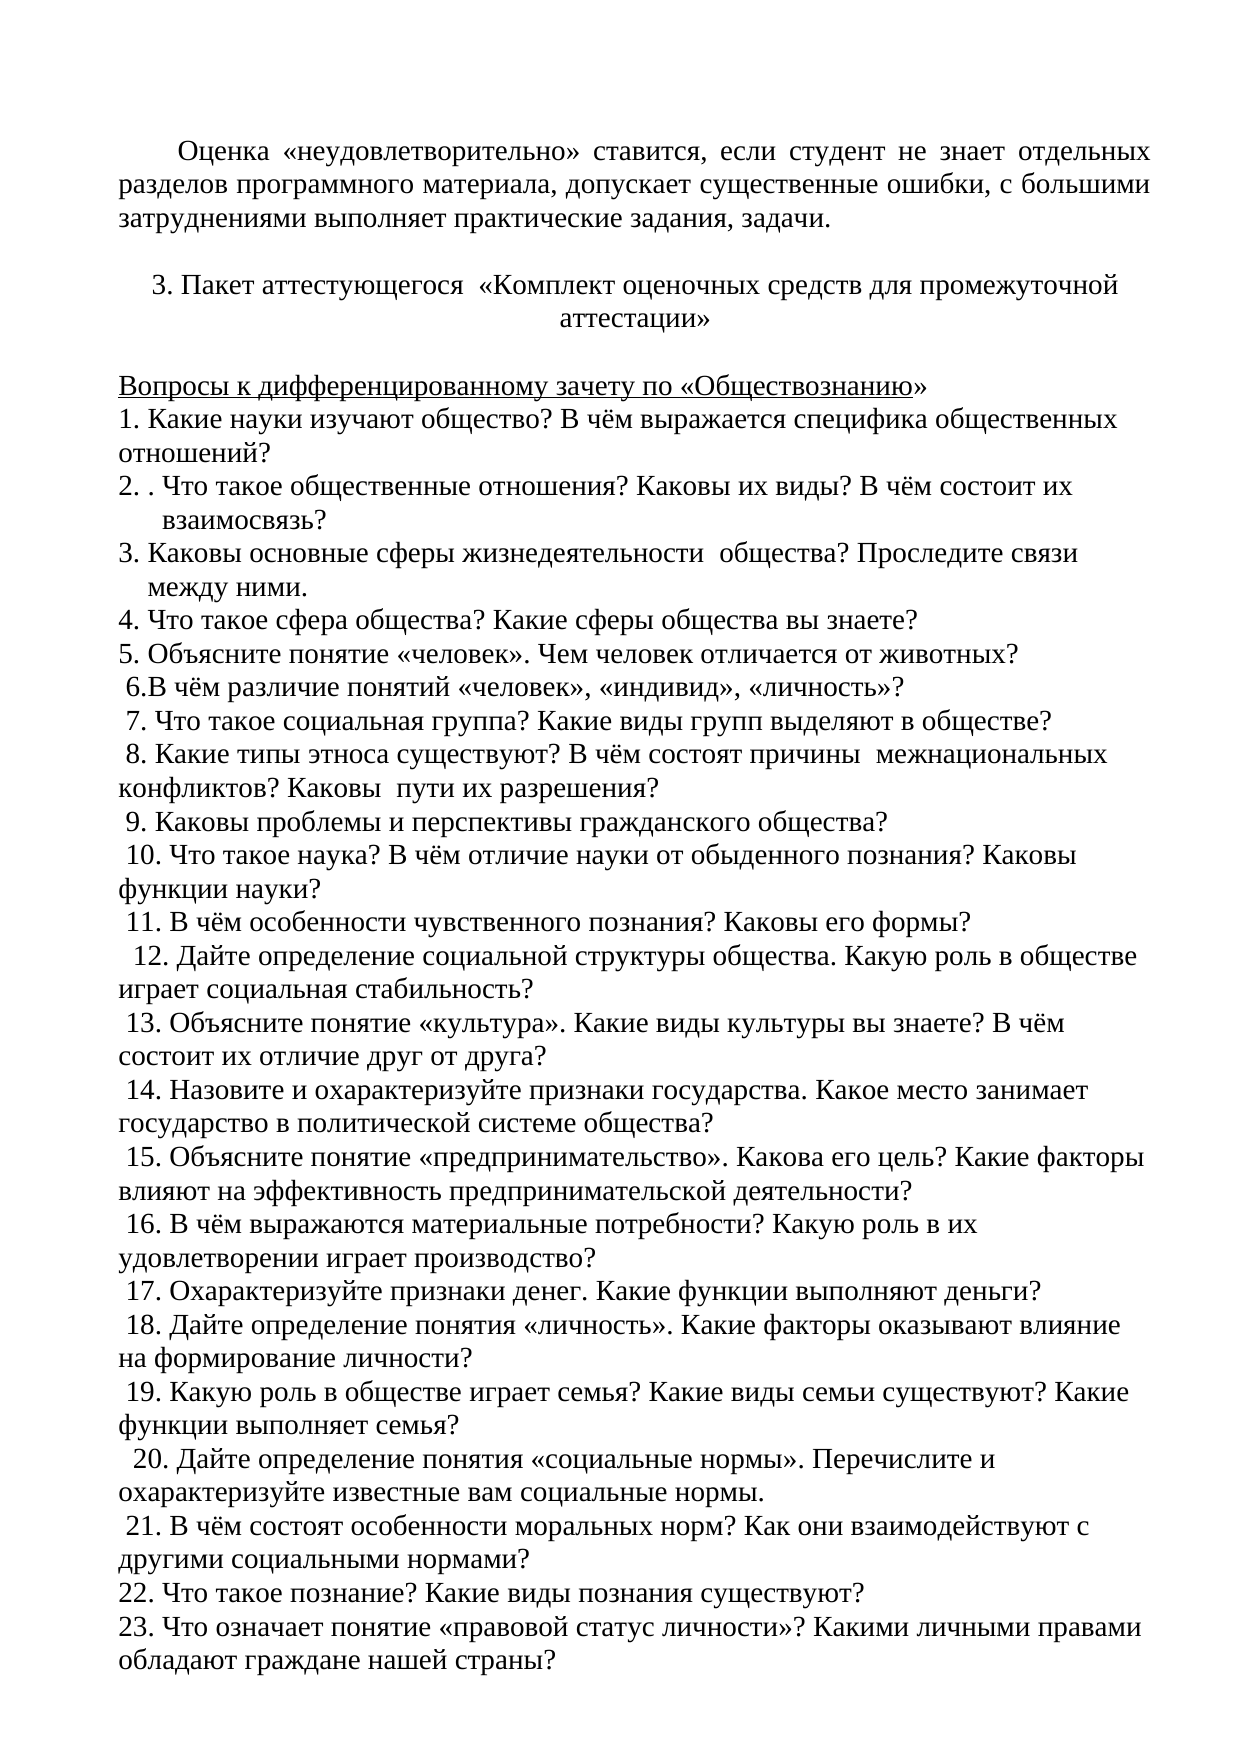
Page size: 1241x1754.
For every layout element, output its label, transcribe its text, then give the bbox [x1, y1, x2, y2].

text 17. Охарактеризуйте признаки денег. Какие функции выполняют деньги? [118, 1273, 1152, 1307]
text 4. Что такое сфера общества? Какие сферы общества вы знаете? [118, 602, 1152, 636]
text 11. В чём особенности чувственного познания? Каковы его формы? [118, 904, 1152, 938]
text 22. Что такое познание? Какие виды познания существуют? [118, 1575, 1152, 1609]
text взаимосвязь? [118, 502, 1152, 535]
text 23. Что означает понятие «правовой статус личности»? Какими личными правами обладают граждане нашей страны? [118, 1609, 1152, 1676]
text Вопросы к дифференцированному зачету по «Обществознанию» [118, 368, 1152, 401]
text 16. В чём выражаются материальные потребности? Какую роль в их удовлетворении играет производство? [118, 1206, 1152, 1273]
text 3. Каковы основные сферы жизнедеятельности общества? Проследите связи [118, 535, 1152, 569]
text Оценка «неудовлетворительно» ставится, если студент не знает отдельных разделов программного материала, допускает существенные ошибки, с большими затруднениями выполняет практические задания, задачи. [118, 133, 1152, 233]
text 5. Объясните понятие «человек». Чем человек отличается от животных? [118, 636, 1152, 669]
text 3. Пакет аттестующегося «Комплект оценочных средств для промежуточной аттестации» [118, 267, 1152, 334]
text 12. Дайте определение социальной структуры общества. Какую роль в обществе играет социальная стабильность? [118, 938, 1152, 1005]
text 14. Назовите и охарактеризуйте признаки государства. Какое место занимает государство в политической системе общества? [118, 1072, 1152, 1139]
text 1. Какие науки изучают общество? В чём выражается специфика общественных отношений? [118, 401, 1152, 468]
text между ними. [118, 569, 1152, 602]
text 8. Какие типы этноса существуют? В чём состоят причины межнациональных конфликтов? Каковы пути их разрешения? [118, 737, 1152, 804]
text 20. Дайте определение понятия «социальные нормы». Перечислите и охарактеризуйте известные вам социальные нормы. [118, 1441, 1152, 1508]
text 15. Объясните понятие «предпринимательство». Какова его цель? Какие факторы влияют на эффективность предпринимательской деятельности? [118, 1139, 1152, 1206]
text 2. . Что такое общественные отношения? Каковы их виды? В чём состоит их [118, 468, 1152, 502]
text 10. Что такое наука? В чём отличие науки от обыденного познания? Каковы функции науки? [118, 837, 1152, 904]
text 19. Какую роль в обществе играет семья? Какие виды семьи существуют? Какие функции выполняет семья? [118, 1374, 1152, 1441]
text 21. В чём состоят особенности моральных норм? Как они взаимодействуют с другими социальными нормами? [118, 1508, 1152, 1575]
text 18. Дайте определение понятия «личность». Какие факторы оказывают влияние на формирование личности? [118, 1307, 1152, 1374]
text 6.В чём различие понятий «человек», «индивид», «личность»? [118, 669, 1152, 703]
text 13. Объясните понятие «культура». Какие виды культуры вы знаете? В чём состоит их отличие друг от друга? [118, 1005, 1152, 1072]
text 7. Что такое социальная группа? Какие виды групп выделяют в обществе? [118, 703, 1152, 737]
text 9. Каковы проблемы и перспективы гражданского общества? [118, 804, 1152, 837]
